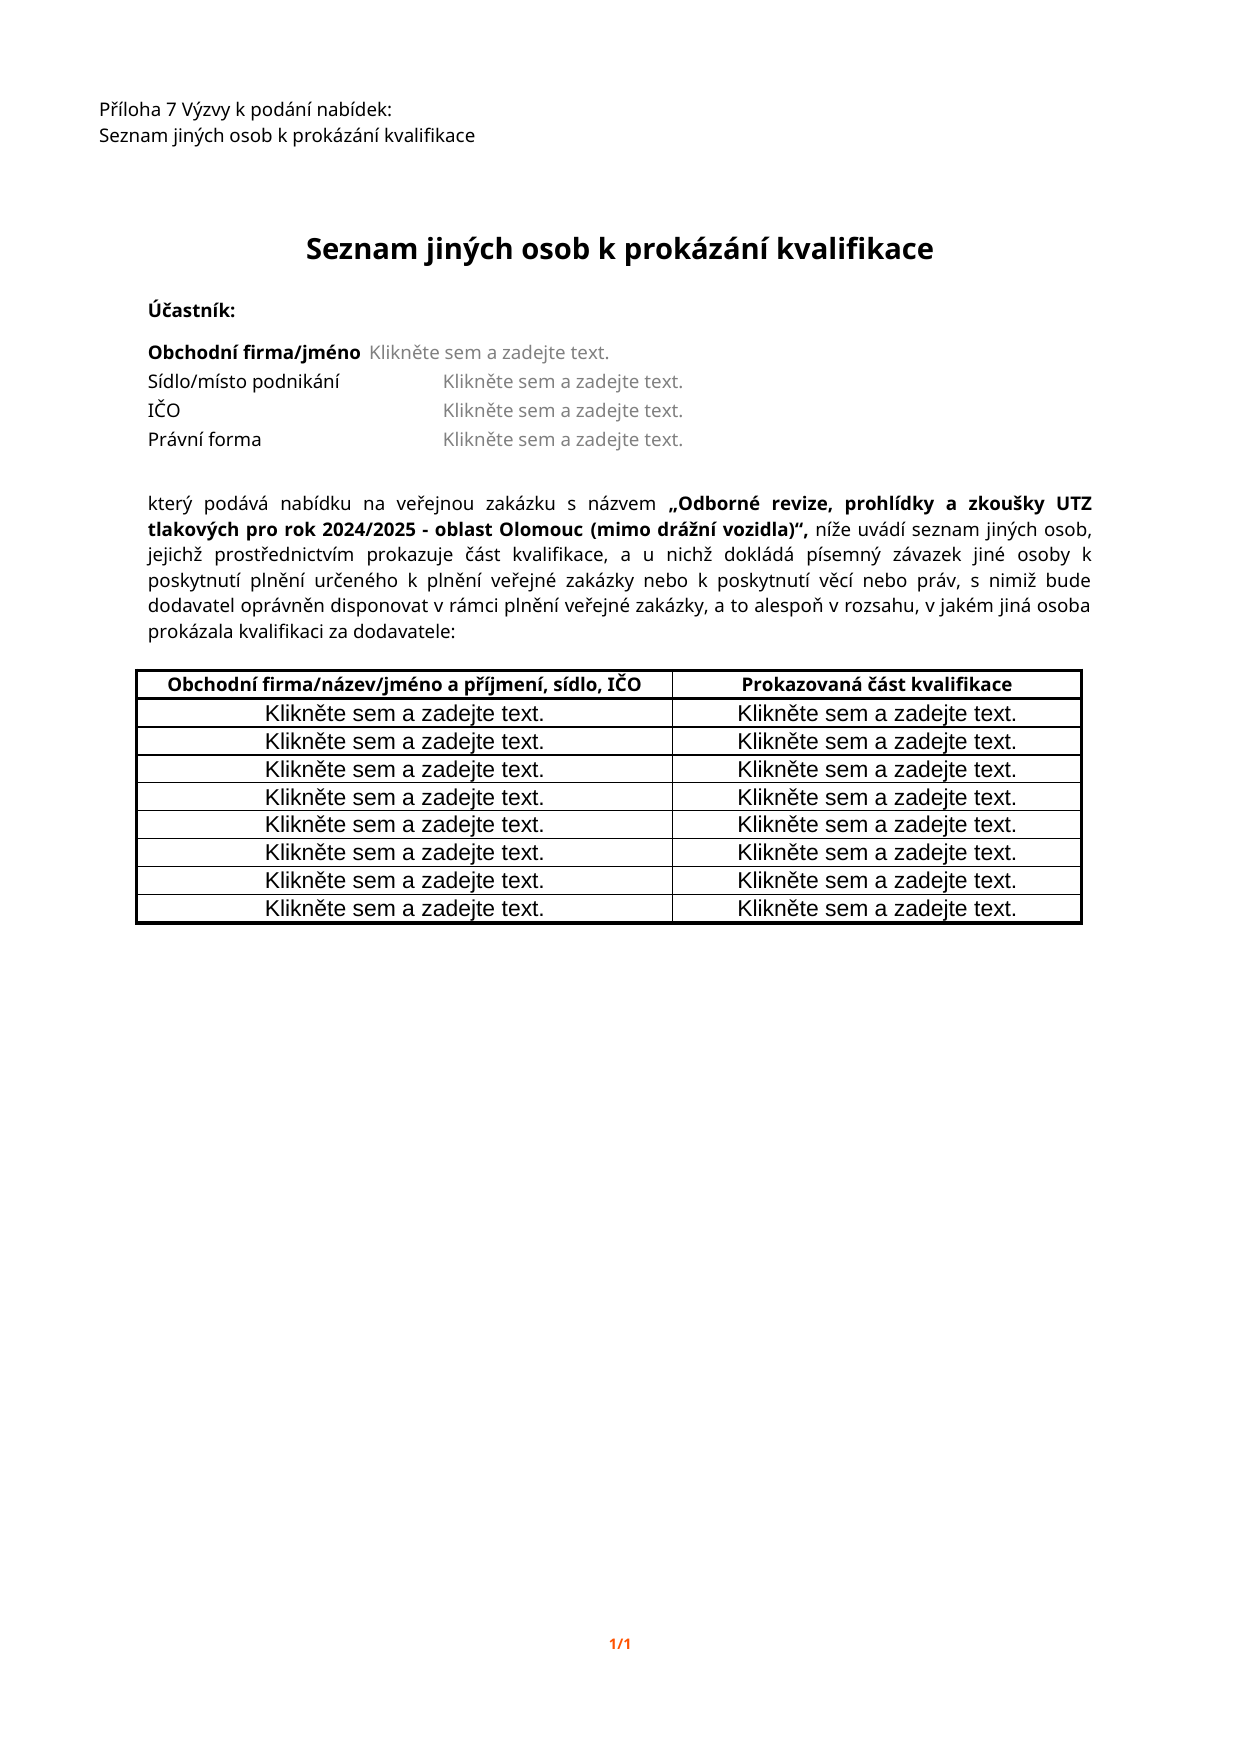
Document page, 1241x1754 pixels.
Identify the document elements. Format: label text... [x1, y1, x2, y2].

text Právní forma [148, 423, 1093, 452]
text Obchodní firma/jméno [148, 336, 1093, 365]
text který podává nabídku na veřejnou zakázku s názvem „Odborné revize, prohlídky a zkoušky UTZ tlakových pro rok 2024/2025 - oblast Olomouc (mimo drážní vozidla)“, níže uvádí seznam jiných osob, jejichž prostřednictvím prokazuje část kvalifikace, a u nichž dokládá písemný závazek jiné osoby k poskytnutí plnění určeného k plnění veřejné zakázky nebo k poskytnutí věcí nebo práv, s nimiž bude dodavatel oprávněn disponovat v rámci plnění veřejné zakázky, a to alespoň v rozsahu, v jakém jiná osoba prokázala kvalifikaci za dodavatele: [148, 490, 1093, 643]
title Seznam jiných osob k prokázání kvalifikace [148, 228, 1093, 268]
text Účastník: [148, 293, 1093, 324]
text IČO [148, 394, 1093, 423]
table_header Obchodní firma/název/jméno a příjmení, sídlo, IČO [138, 672, 672, 697]
text Sídlo/místo podnikání [148, 365, 1093, 394]
table_header Prokazovaná část kvalifikace [673, 672, 1080, 697]
